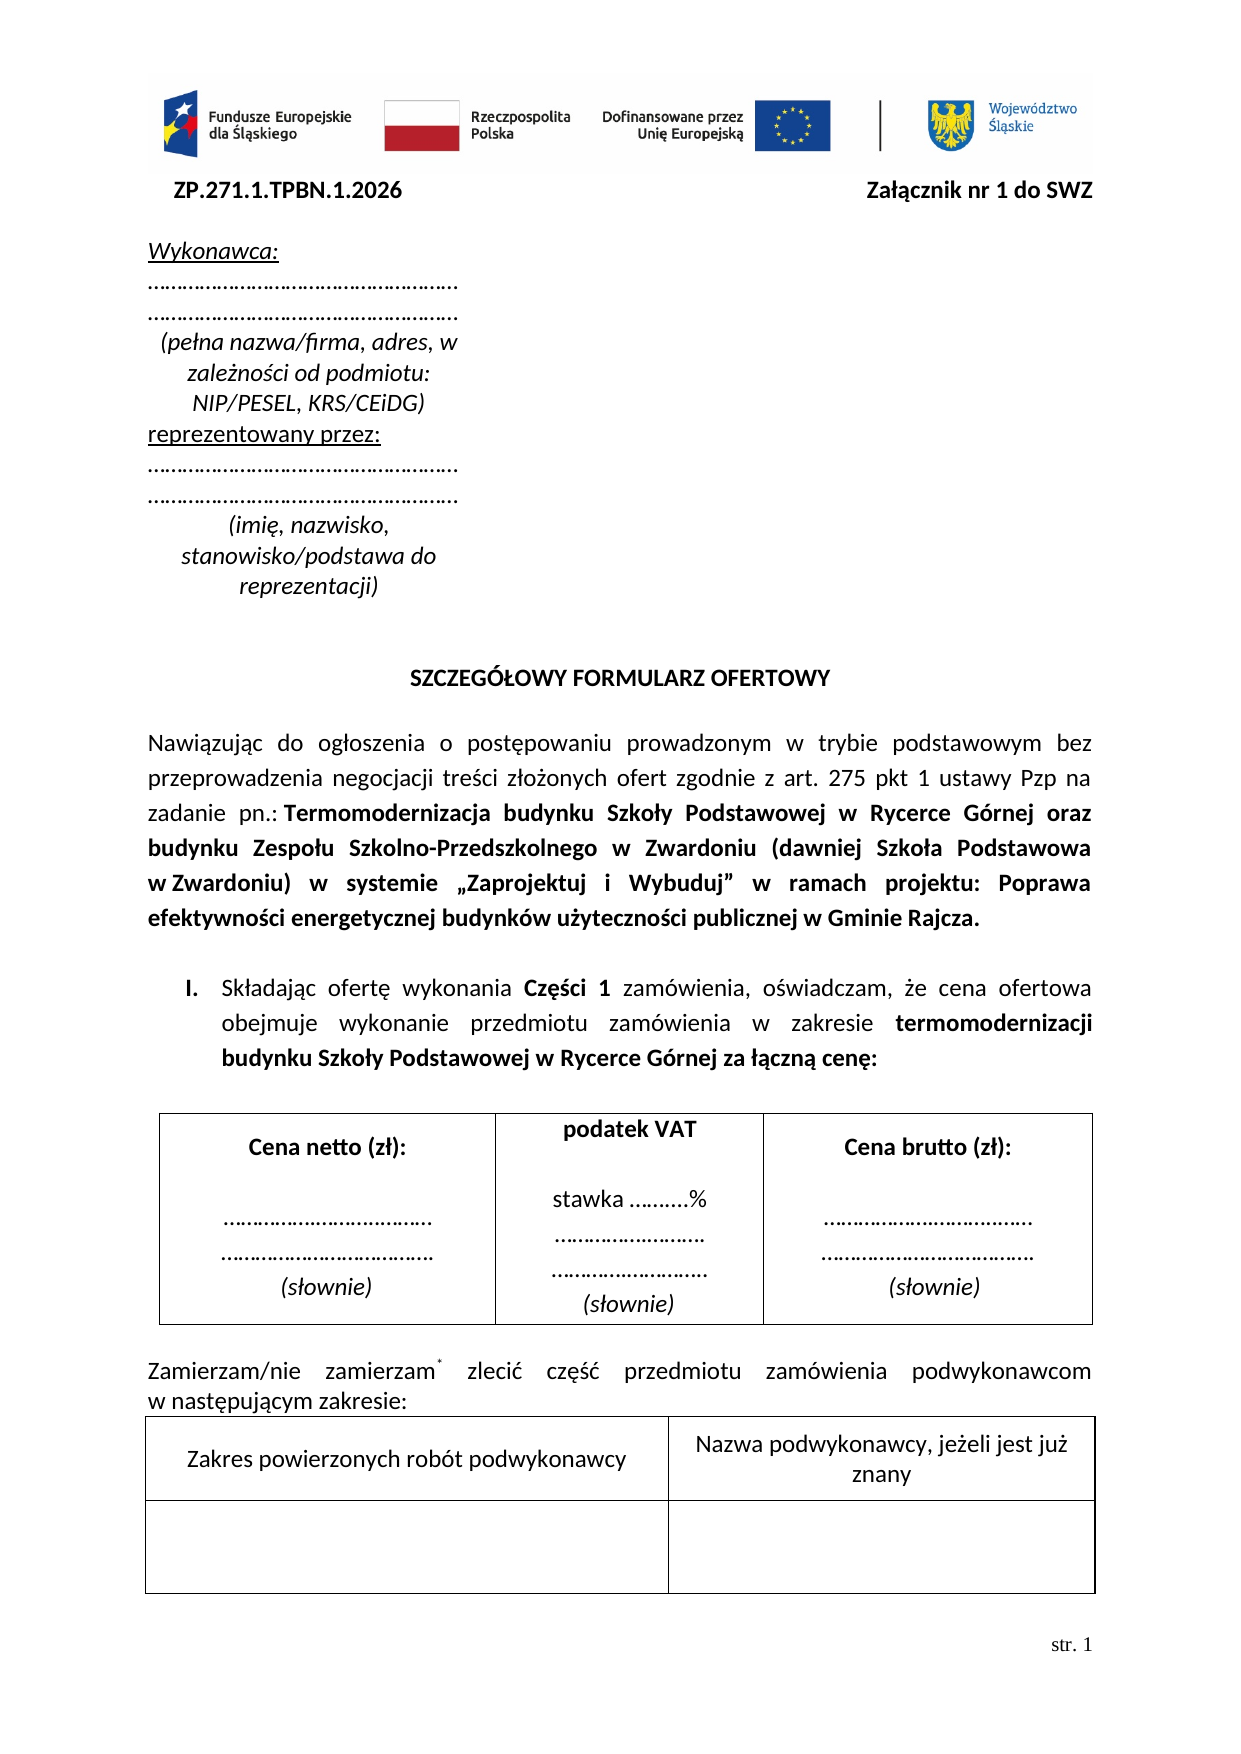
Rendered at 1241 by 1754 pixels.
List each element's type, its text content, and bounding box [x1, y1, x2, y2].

text ……………………………………………………………………………………………… [148, 448, 472, 509]
text SZCZEGÓŁOWY FORMULARZ OFERTOWY [148, 662, 1093, 693]
table_header Nazwa podwykonawcy, jeżeli jest już znany [669, 1417, 1094, 1500]
table_cell [669, 1501, 1094, 1593]
table_header podatek VAT stawka ……....% …………….………. ………….………….. (słownie) [496, 1114, 763, 1323]
text (pełna nazwa/firma, adres, w zależności od podmiotu: NIP/PESEL, KRS/CEiDG) [148, 326, 472, 418]
text (imię, nazwisko, stanowisko/podstawa do reprezentacji) [148, 509, 472, 601]
text Zamierzam/nie zamierzam* zlecić część przedmiotu zamówienia podwykonawcom w następującym zakresie: [148, 1355, 1093, 1416]
text ZP.271.1.TPBN.1.2026 Załącznik nr 1 do SWZ [148, 174, 1093, 204]
text ……………………………………………………………………………………………… [148, 265, 472, 326]
text reprezentowany przez: [148, 418, 1093, 448]
list Składając ofertę wykonania Części 1 zamówienia, oświadczam, że cena ofertowa obejmuje wykonanie przedmiotu zamówienia w zakresie termomodernizacji budynku Szkoły Podstawowej w Rycerce Górnej za łączną cenę: [185, 973, 1093, 1073]
text Nawiązując do ogłoszenia o postępowaniu prowadzonym w trybie podstawowym bez przeprowadzenia negocjacji treści złożonych ofert zgodnie z art. 275 pkt 1 ustawy Pzp na zadanie pn.: Termomodernizacja budynku Szkoły Podstawowej w Rycerce Górnej oraz budynku Zespołu Szkolno-Przedszkolnego w Zwardoniu (dawniej Szkoła Podstawowa w Zwardoniu) w systemie „Zaprojektuj i Wybuduj” w ramach projektu: Poprawa efektywności energetycznej budynków użyteczności publicznej w Gminie Rajcza. [148, 728, 1093, 933]
table_header Cena netto (zł): …………….………..……… ………………………………. (słownie) [160, 1114, 495, 1323]
text Wykonawca: [148, 235, 1093, 265]
picture [147, 73, 1093, 174]
table_header Zakres powierzonych robót podwykonawcy [146, 1417, 668, 1500]
table_cell [146, 1501, 668, 1593]
table_header Cena brutto (zł): ……………….………..…… ………………………………. (słownie) [764, 1114, 1092, 1323]
